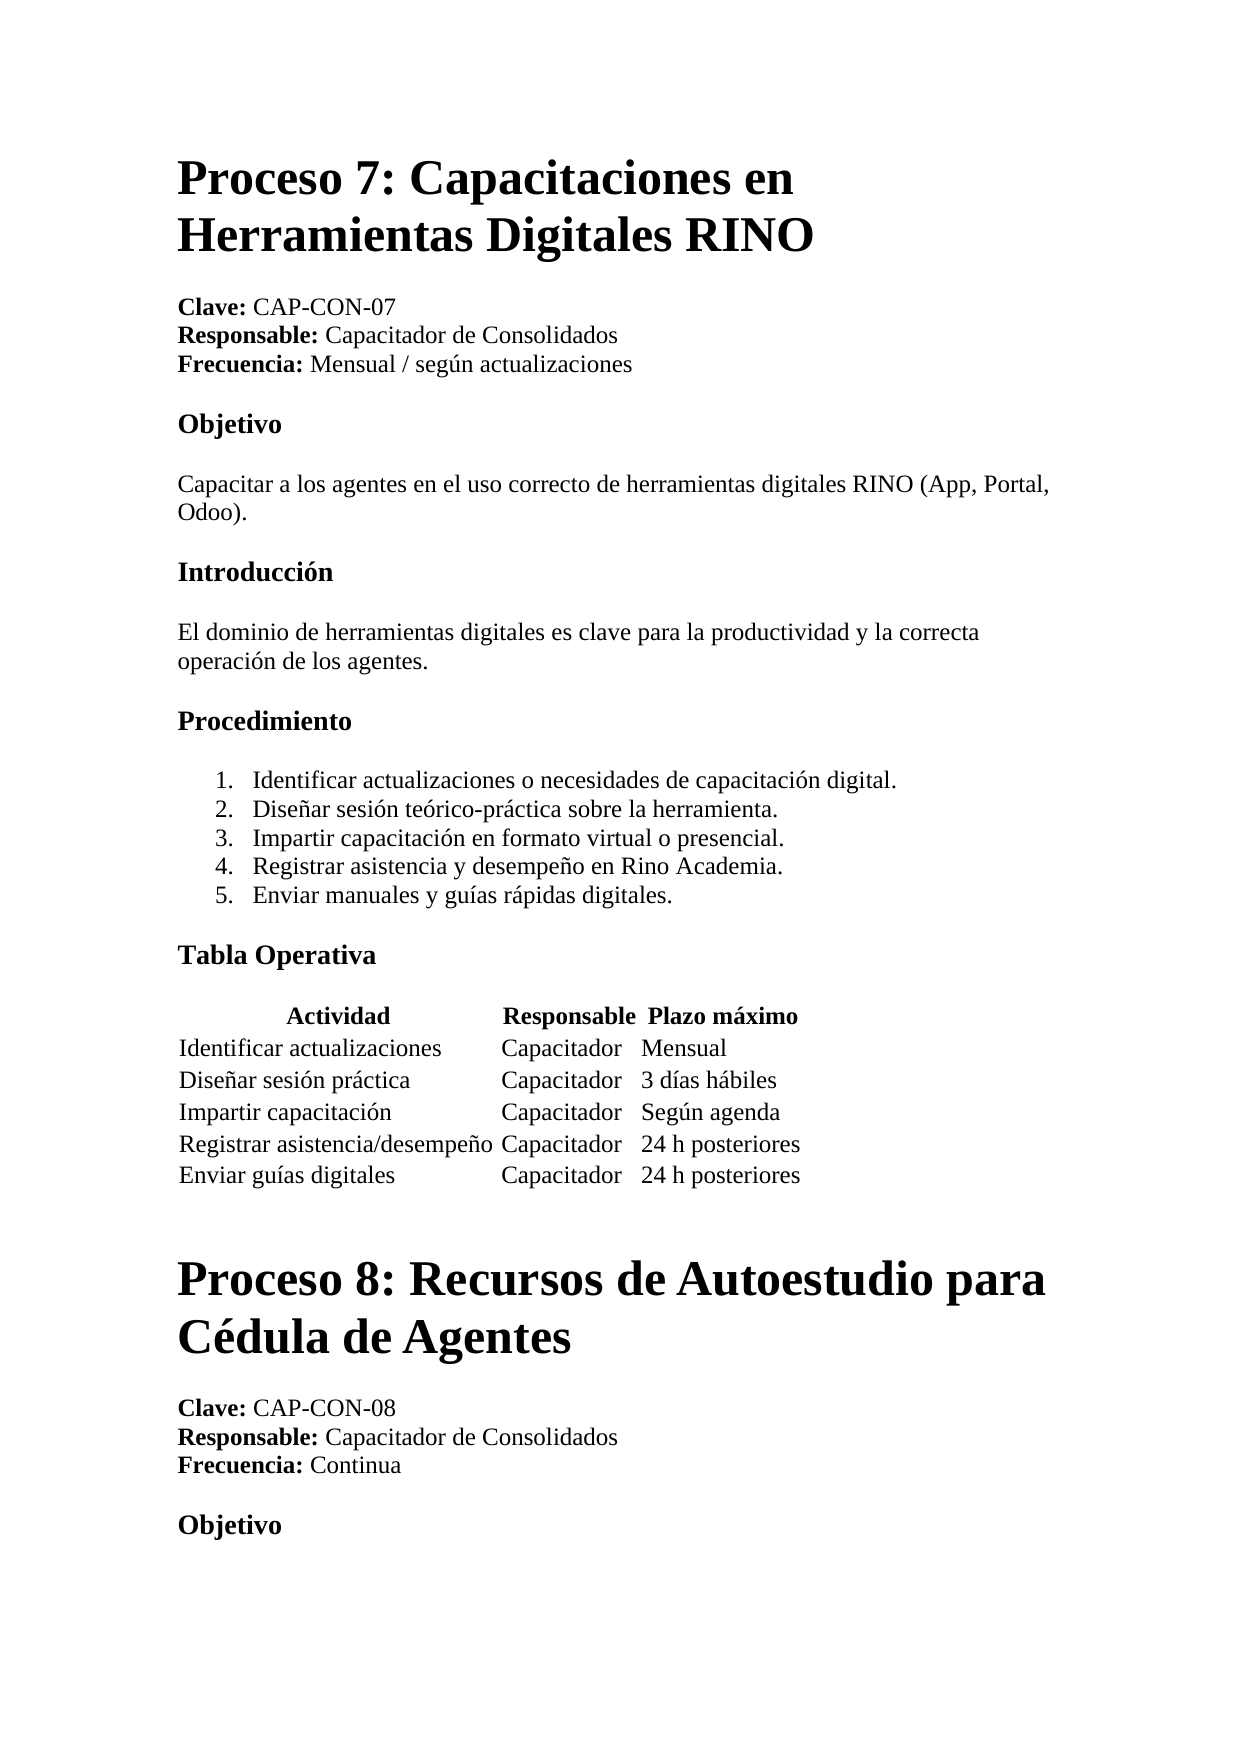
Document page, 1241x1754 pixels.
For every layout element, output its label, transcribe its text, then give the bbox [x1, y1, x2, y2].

text Objetivo [177, 407, 1063, 439]
table_header Plazo máximo [639, 1000, 807, 1032]
list Impartir capacitación en formato virtual o presencial. [215, 823, 1063, 851]
text Objetivo [177, 1508, 1063, 1541]
table_cell Capacitador [499, 1032, 639, 1063]
table_cell Identificar actualizaciones [177, 1032, 499, 1063]
list Registrar asistencia y desempeño en Rino Academia. [215, 851, 1063, 880]
list Identificar actualizaciones o necesidades de capacitación digital. [215, 765, 1063, 794]
text Proceso 7: Capacitaciones en Herramientas Digitales RINO [177, 148, 1063, 263]
table_cell Diseñar sesión práctica [177, 1064, 499, 1095]
table_cell Capacitador [499, 1095, 639, 1127]
table_cell Capacitador [499, 1064, 639, 1095]
table_cell Registrar asistencia/desempeño [177, 1127, 499, 1159]
text Capacitar a los agentes en el uso correcto de herramientas digitales RINO (App, Portal, Odoo). [177, 469, 1063, 526]
list Diseñar sesión teórico-práctica sobre la herramienta. [215, 794, 1063, 823]
table_cell Capacitador [499, 1127, 639, 1159]
list Enviar manuales y guías rápidas digitales. [215, 880, 1063, 909]
table_cell Capacitador [499, 1159, 639, 1191]
text Introducción [177, 555, 1063, 588]
table_cell Enviar guías digitales [177, 1159, 499, 1191]
text Clave: CAP-CON-07 Responsable: Capacitador de Consolidados Frecuencia: Mensual / según actualizaciones [177, 292, 1063, 378]
text Tabla Operativa [177, 938, 1063, 971]
text El dominio de herramientas digitales es clave para la productividad y la correcta operación de los agentes. [177, 617, 1063, 674]
table_cell 3 días hábiles [639, 1064, 807, 1095]
text Proceso 8: Recursos de Autoestudio para Cédula de Agentes [177, 1249, 1063, 1364]
text Procedimiento [177, 704, 1063, 736]
table_header Actividad [177, 1000, 499, 1032]
table_cell Mensual [639, 1032, 807, 1063]
table_cell 24 h posteriores [639, 1159, 807, 1191]
table_cell Impartir capacitación [177, 1095, 499, 1127]
text Clave: CAP-CON-08 Responsable: Capacitador de Consolidados Frecuencia: Continua [177, 1393, 1063, 1479]
table_header Responsable [499, 1000, 639, 1032]
table_cell 24 h posteriores [639, 1127, 807, 1159]
table_cell Según agenda [639, 1095, 807, 1127]
